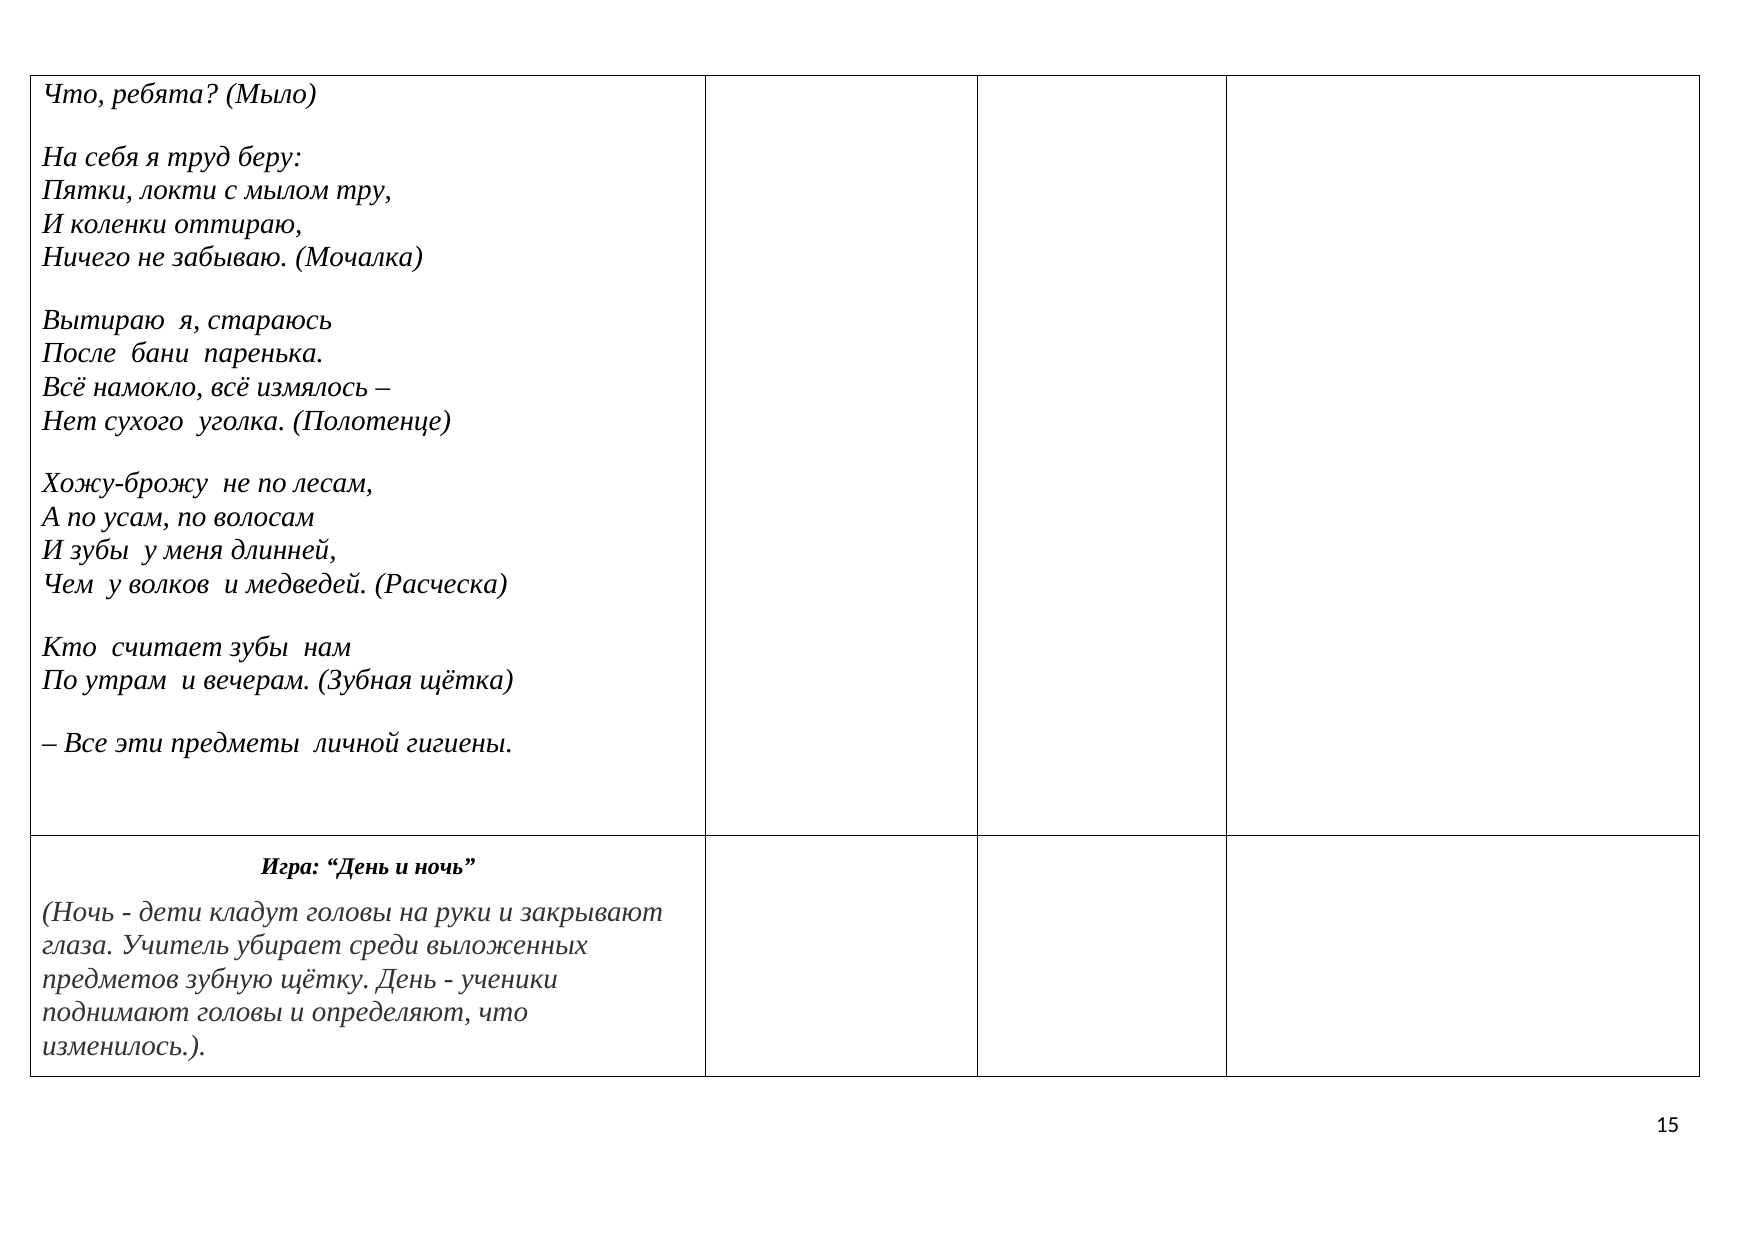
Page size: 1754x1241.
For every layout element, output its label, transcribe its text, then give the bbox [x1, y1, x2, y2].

table_cell [1227, 836, 1699, 1076]
table_cell [706, 76, 977, 835]
table_cell [978, 836, 1226, 1076]
table_cell [1227, 76, 1699, 835]
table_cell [31, 76, 705, 835]
table_cell [706, 836, 977, 1076]
table_cell Игра: “День и ночь” (Ночь - дети кладут головы на руки и закрывают глаза. Учитель убирает среди выложенных предметов зубную щётку. День - ученики поднимают головы и определяют, что изменилось.). [31, 836, 705, 1076]
table_cell [978, 76, 1226, 835]
